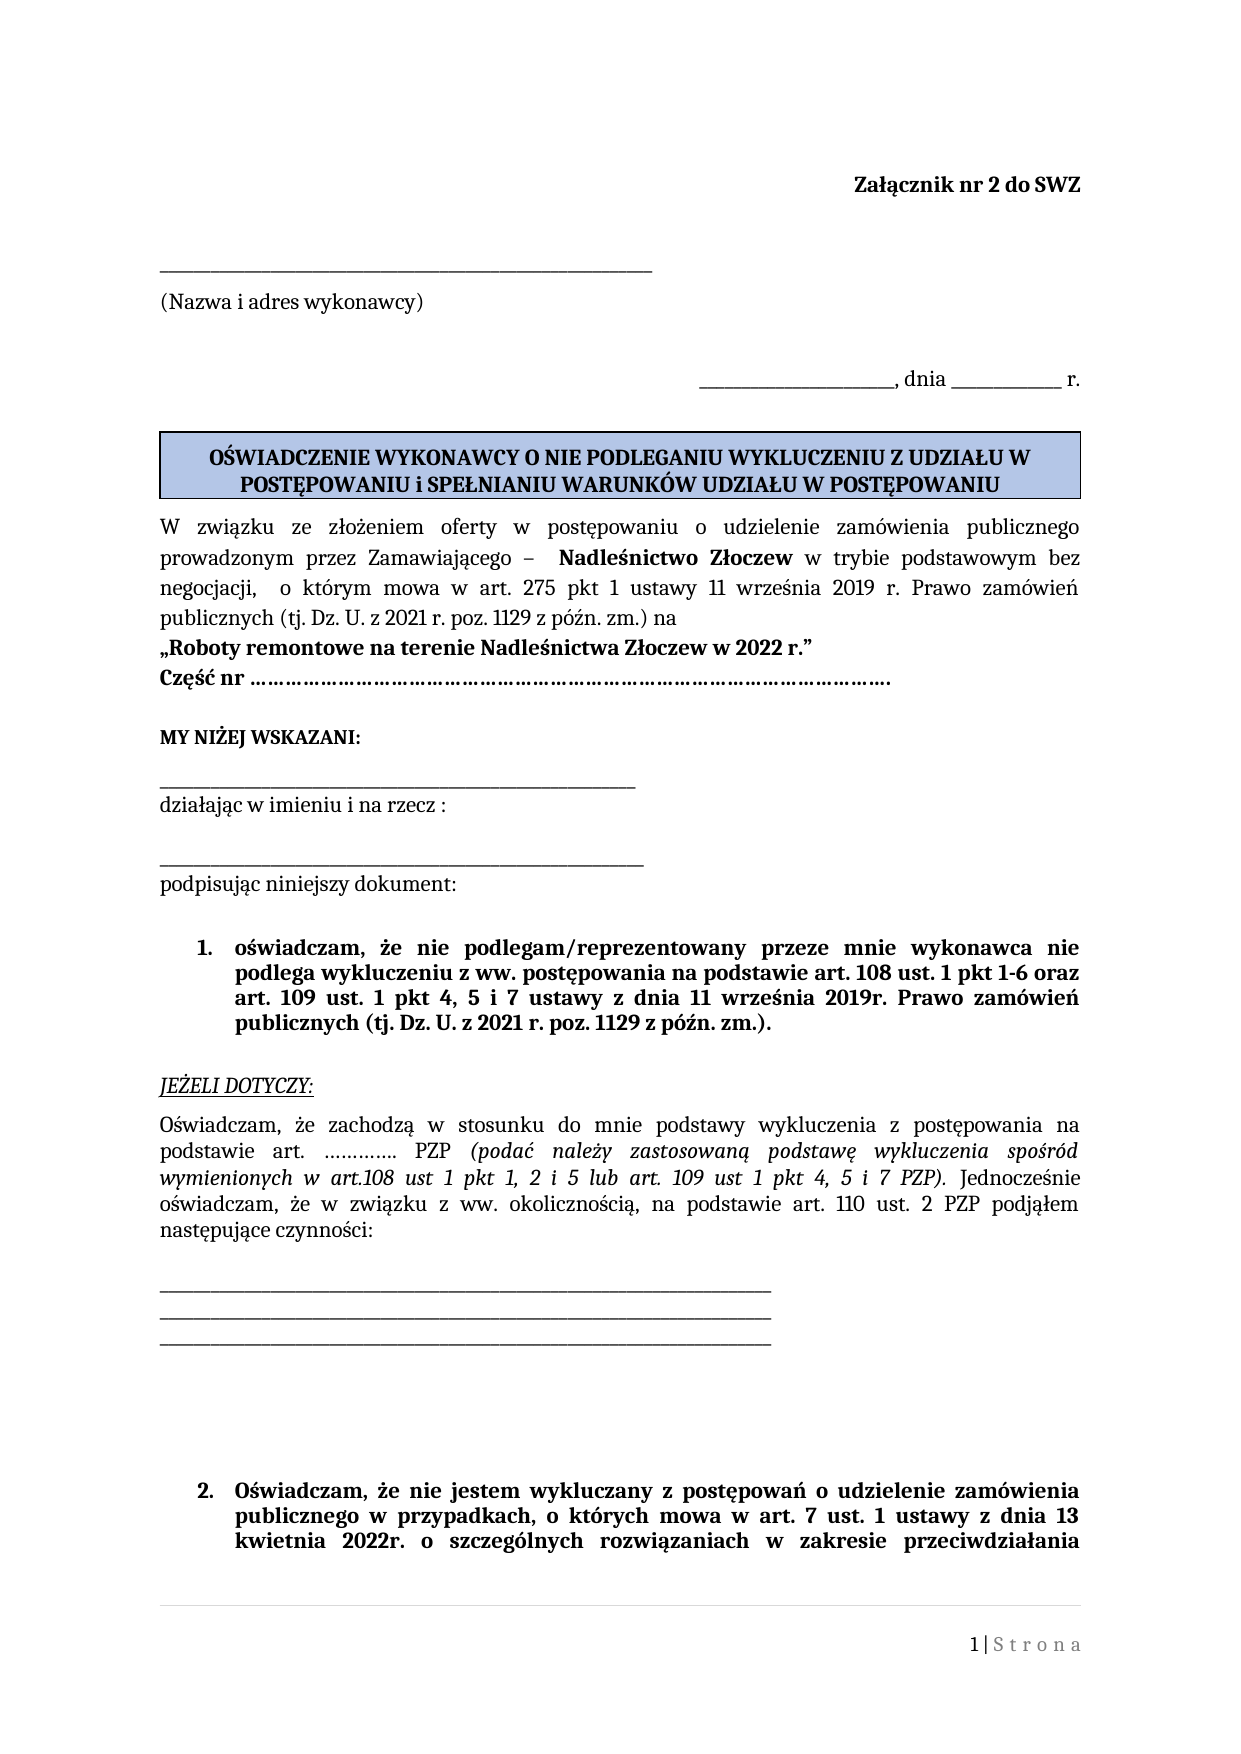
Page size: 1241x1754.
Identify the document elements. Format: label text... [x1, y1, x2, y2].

text JEŻELI DOTYCZY: [159, 1073, 1081, 1099]
text ________________________________________________________________________ [159, 1296, 1081, 1323]
text (Nazwa i adres wykonawcy) [159, 288, 1081, 315]
table_header OŚWIADCZENIE WYKONAWCY O NIE PODLEGANIU WYKLUCZENIU Z UDZIAŁU W POSTĘPOWANIU i SPEŁNIANIU WARUNKÓW UDZIAŁU W POSTĘPOWANIU [161, 433, 1080, 498]
text Oświadczam, że zachodzą w stosunku do mnie podstawy wykluczenia z postępowania na podstawie art. …………. PZP (podać należy zastosowaną podstawę wykluczenia spośród wymienionych w art.108 ust 1 pkt 1, 2 i 5 lub art. 109 ust 1 pkt 4, 5 i 7 PZP). Jednocześnie oświadczam, że w związku z ww. okolicznością, na podstawie art. 110 ust. 2 PZP podjąłem następujące czynności: [159, 1112, 1081, 1244]
text Załącznik nr 2 do SWZ [159, 172, 1081, 198]
text _______________________, dnia _____________ r. [159, 366, 1081, 393]
text __________________________________________________________ [159, 250, 1081, 276]
list oświadczam, że nie podlegam/reprezentowany przeze mnie wykonawca nie podlega wykluczeniu z ww. postępowania na podstawie art. 108 ust. 1 pkt 1-6 oraz art. 109 ust. 1 pkt 4, 5 i 7 ustawy z dnia 11 września 2019r. Prawo zamówień publicznych (tj. Dz. U. z 2021 r. poz. 1129 z późn. zm.). [197, 936, 1081, 1036]
text działając w imieniu i na rzecz : [159, 792, 1081, 818]
text „Roboty remontowe na terenie Nadleśnictwa Złoczew w 2022 r.” [159, 635, 1081, 661]
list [197, 1478, 1081, 1553]
text _________________________________________________________ podpisując niniejszy dokument: [159, 844, 1081, 897]
text Część nr ………………………………………………………………………………………………. [159, 665, 1081, 692]
text ________________________________________________________________________ [159, 1270, 1081, 1296]
text ________________________________________________________ [159, 766, 1081, 792]
text W związku ze złożeniem oferty w postępowaniu o udzielenie zamówienia publicznego prowadzonym przez Zamawiającego – Nadleśnictwo Złoczew w trybie podstawowym bez negocjacji, o którym mowa w art. 275 pkt 1 ustawy 11 września 2019 r. Prawo zamówień publicznych (tj. Dz. U. z 2021 r. poz. 1129 z późn. zm.) na [159, 514, 1081, 631]
text ________________________________________________________________________ [159, 1323, 1081, 1349]
text MY NIŻEJ WSKAZANI: [159, 726, 1081, 749]
